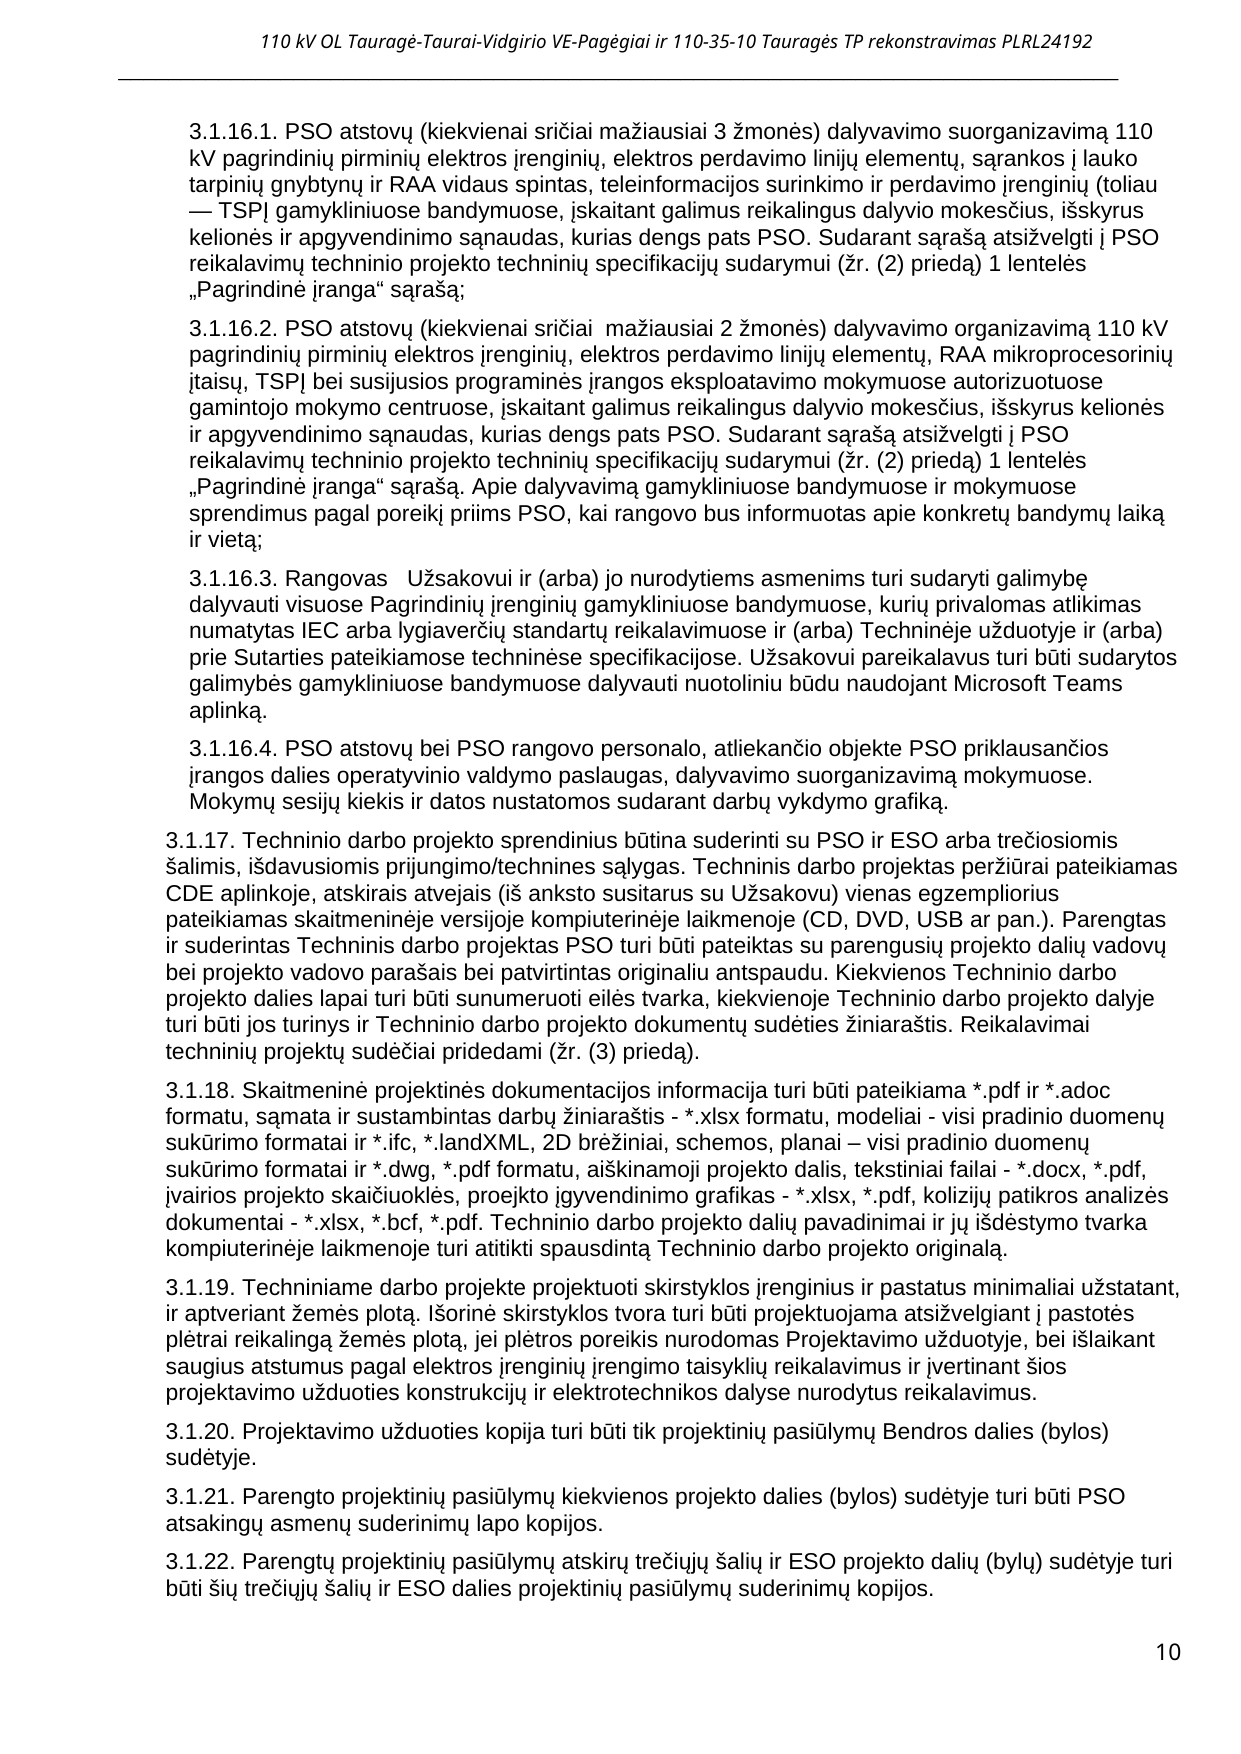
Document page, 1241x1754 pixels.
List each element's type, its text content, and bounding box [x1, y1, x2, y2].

text PSO atstovų bei PSO rangovo personalo, atliekančio objekte PSO priklausančios įrangos dalies operatyvinio valdymo paslaugas, dalyvavimo suorganizavimą mokymuose. Mokymų sesijų kiekis ir datos nustatomos sudarant darbų vykdymo grafiką. [189, 735, 1181, 814]
text PSO atstovų (kiekvienai sričiai mažiausiai 3 žmonės) dalyvavimo suorganizavimą 110 kV pagrindinių pirminių elektros įrenginių, elektros perdavimo linijų elementų, sąrankos į lauko tarpinių gnybtynų ir RAA vidaus spintas, teleinformacijos surinkimo ir perdavimo įrenginių (toliau — TSPĮ gamykliniuose bandymuose, įskaitant galimus reikalingus dalyvio mokesčius, išskyrus kelionės ir apgyvendinimo sąnaudas, kurias dengs pats PSO. Sudarant sąrašą atsižvelgti į PSO reikalavimų techninio projekto techninių specifikacijų sudarymui (žr. (2) priedą) 1 lentelės „Pagrindinė įranga“ sąrašą; [189, 118, 1181, 303]
text PSO atstovų (kiekvienai sričiai mažiausiai 2 žmonės) dalyvavimo organizavimą 110 kV pagrindinių pirminių elektros įrenginių, elektros perdavimo linijų elementų, RAA mikroprocesorinių įtaisų, TSPĮ bei susijusios programinės įrangos eksploatavimo mokymuose autorizuotuose gamintojo mokymo centruose, įskaitant galimus reikalingus dalyvio mokesčius, išskyrus kelionės ir apgyvendinimo sąnaudas, kurias dengs pats PSO. Sudarant sąrašą atsižvelgti į PSO reikalavimų techninio projekto techninių specifikacijų sudarymui (žr. (2) priedą) 1 lentelės „Pagrindinė įranga“ sąrašą. Apie dalyvavimą gamykliniuose bandymuose ir mokymuose sprendimus pagal poreikį priims PSO, kai rangovo bus informuotas apie konkretų bandymų laiką ir vietą; [189, 315, 1181, 552]
text Skaitmeninė projektinės dokumentacijos informacija turi būti pateikiama *.pdf ir *.adoc formatu, sąmata ir sustambintas darbų žiniaraštis - *.xlsx formatu, modeliai - visi pradinio duomenų sukūrimo formatai ir *.ifc, *.landXML, 2D brėžiniai, schemos, planai – visi pradinio duomenų sukūrimo formatai ir *.dwg, *.pdf formatu, aiškinamoji projekto dalis, tekstiniai failai - *.docx, *.pdf, įvairios projekto skaičiuoklės, proejkto įgyvendinimo grafikas - *.xlsx, *.pdf, kolizijų patikros analizės dokumentai - *.xlsx, *.bcf, *.pdf. Techninio darbo projekto dalių pavadinimai ir jų išdėstymo tvarka kompiuterinėje laikmenoje turi atitikti spausdintą Techninio darbo projekto originalą. [165, 1077, 1181, 1261]
text Parengtų projektinių pasiūlymų atskirų trečiųjų šalių ir ESO projekto dalių (bylų) sudėtyje turi būti šių trečiųjų šalių ir ESO dalies projektinių pasiūlymų suderinimų kopijos. [165, 1548, 1181, 1601]
text Techniniame darbo projekte projektuoti skirstyklos įrenginius ir pastatus minimaliai užstatant, ir aptveriant žemės plotą. Išorinė skirstyklos tvora turi būti projektuojama atsižvelgiant į pastotės plėtrai reikalingą žemės plotą, jei plėtros poreikis nurodomas Projektavimo užduotyje, bei išlaikant saugius atstumus pagal elektros įrenginių įrengimo taisyklių reikalavimus ir įvertinant šios projektavimo užduoties konstrukcijų ir elektrotechnikos dalyse nurodytus reikalavimus. [165, 1274, 1181, 1405]
text Techninio darbo projekto sprendinius būtina suderinti su PSO ir ESO arba trečiosiomis šalimis, išdavusiomis prijungimo/technines sąlygas. Techninis darbo projektas peržiūrai pateikiamas CDE aplinkoje, atskirais atvejais (iš anksto susitarus su Užsakovu) vienas egzempliorius pateikiamas skaitmeninėje versijoje kompiuterinėje laikmenoje (CD, DVD, USB ar pan.). Parengtas ir suderintas Techninis darbo projektas PSO turi būti pateiktas su parengusių projekto dalių vadovų bei projekto vadovo parašais bei patvirtintas originaliu antspaudu. Kiekvienos Techninio darbo projekto dalies lapai turi būti sunumeruoti eilės tvarka, kiekvienoje Techninio darbo projekto dalyje turi būti jos turinys ir Techninio darbo projekto dokumentų sudėties žiniaraštis. Reikalavimai techninių projektų sudėčiai pridedami (žr. (3) priedą). [165, 827, 1181, 1064]
text Rangovas Užsakovui ir (arba) jo nurodytiems asmenims turi sudaryti galimybę dalyvauti visuose Pagrindinių įrenginių gamykliniuose bandymuose, kurių privalomas atlikimas numatytas IEC arba lygiaverčių standartų reikalavimuose ir (arba) Techninėje užduotyje ir (arba) prie Sutarties pateikiamose techninėse specifikacijose. Užsakovui pareikalavus turi būti sudarytos galimybės gamykliniuose bandymuose dalyvauti nuotoliniu būdu naudojant Microsoft Teams aplinką. [189, 565, 1181, 723]
text Parengto projektinių pasiūlymų kiekvienos projekto dalies (bylos) sudėtyje turi būti PSO atsakingų asmenų suderinimų lapo kopijos. [165, 1483, 1181, 1536]
text Projektavimo užduoties kopija turi būti tik projektinių pasiūlymų Bendros dalies (bylos) sudėtyje. [165, 1418, 1181, 1471]
